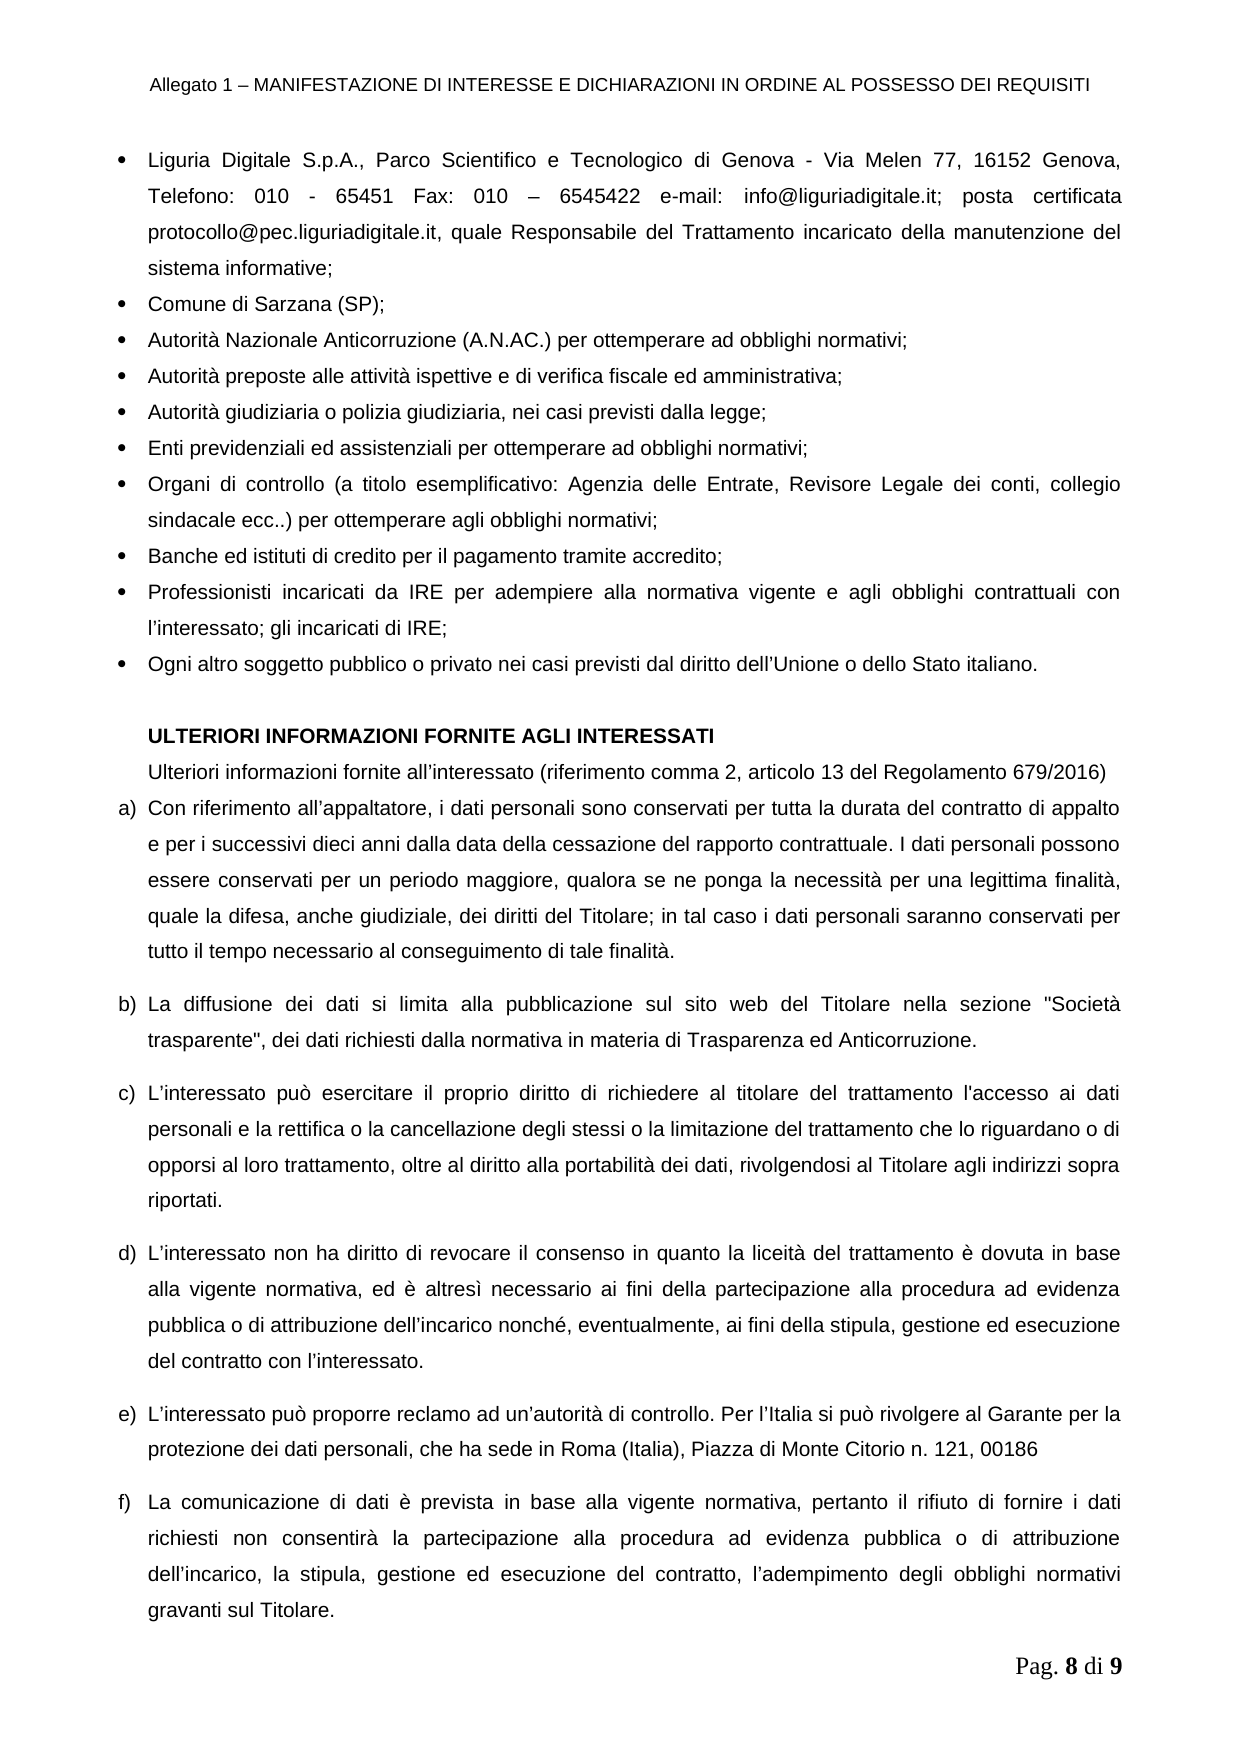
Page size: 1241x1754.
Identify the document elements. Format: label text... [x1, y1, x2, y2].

list Enti previdenziali ed assistenziali per ottemperare ad obblighi normativi; [118, 436, 1122, 460]
list Professionisti incaricati da IRE per adempiere alla normativa vigente e agli obblighi contrattuali con l’interessato; gli incaricati di IRE; [118, 580, 1122, 640]
text Ulteriori informazioni fornite all’interessato (riferimento comma 2, articolo 13 del Regolamento 679/2016) [148, 760, 1122, 784]
list Ogni altro soggetto pubblico o privato nei casi previsti dal diritto dell’Unione o dello Stato italiano. [118, 652, 1122, 676]
list Autorità Nazionale Anticorruzione (A.N.AC.) per ottemperare ad obblighi normativi; [118, 328, 1122, 352]
text ULTERIORI INFORMAZIONI FORNITE AGLI INTERESSATI [148, 724, 1122, 748]
list L’interessato può esercitare il proprio diritto di richiedere al titolare del trattamento l'accesso ai dati personali e la rettifica o la cancellazione degli stessi o la limitazione del trattamento che lo riguardano o di opporsi al loro trattamento, oltre al diritto alla portabilità dei dati, rivolgendosi al Titolare agli indirizzi sopra riportati. [118, 1081, 1122, 1212]
list La diffusione dei dati si limita alla pubblicazione sul sito web del Titolare nella sezione "Società trasparente", dei dati richiesti dalla normativa in materia di Trasparenza ed Anticorruzione. [118, 992, 1122, 1052]
list L’interessato può proporre reclamo ad un’autorità di controllo. Per l’Italia si può rivolgere al Garante per la protezione dei dati personali, che ha sede in Roma (Italia), Piazza di Monte Citorio n. 121, 00186 [118, 1401, 1122, 1461]
list L’interessato non ha diritto di revocare il consenso in quanto la liceità del trattamento è dovuta in base alla vigente normativa, ed è altresì necessario ai fini della partecipazione alla procedura ad evidenza pubblica o di attribuzione dell’incarico nonché, eventualmente, ai fini della stipula, gestione ed esecuzione del contratto con l’interessato. [118, 1241, 1122, 1373]
list Organi di controllo (a titolo esemplificativo: Agenzia delle Entrate, Revisore Legale dei conti, collegio sindacale ecc..) per ottemperare agli obblighi normativi; [118, 472, 1122, 532]
list Banche ed istituti di credito per il pagamento tramite accredito; [118, 544, 1122, 568]
list Liguria Digitale S.p.A., Parco Scientifico e Tecnologico di Genova - Via Melen 77, 16152 Genova, Telefono: 010 - 65451 Fax: 010 – 6545422 e-mail: info@liguriadigitale.it; posta certificata protocollo@pec.liguriadigitale.it, quale Responsabile del Trattamento incaricato della manutenzione del sistema informative; [118, 148, 1122, 279]
list La comunicazione di dati è prevista in base alla vigente normativa, pertanto il rifiuto di fornire i dati richiesti non consentirà la partecipazione alla procedura ad evidenza pubblica o di attribuzione dell’incarico, la stipula, gestione ed esecuzione del contratto, l’adempimento degli obblighi normativi gravanti sul Titolare. [118, 1490, 1122, 1622]
list Autorità preposte alle attività ispettive e di verifica fiscale ed amministrativa; [118, 364, 1122, 388]
list Comune di Sarzana (SP); [118, 292, 1122, 316]
list Autorità giudiziaria o polizia giudiziaria, nei casi previsti dalla legge; [118, 400, 1122, 424]
list Con riferimento all’appaltatore, i dati personali sono conservati per tutta la durata del contratto di appalto e per i successivi dieci anni dalla data della cessazione del rapporto contrattuale. I dati personali possono essere conservati per un periodo maggiore, qualora se ne ponga la necessità per una legittima finalità, quale la difesa, anche giudiziale, dei diritti del Titolare; in tal caso i dati personali saranno conservati per tutto il tempo necessario al conseguimento di tale finalità. [118, 796, 1122, 963]
